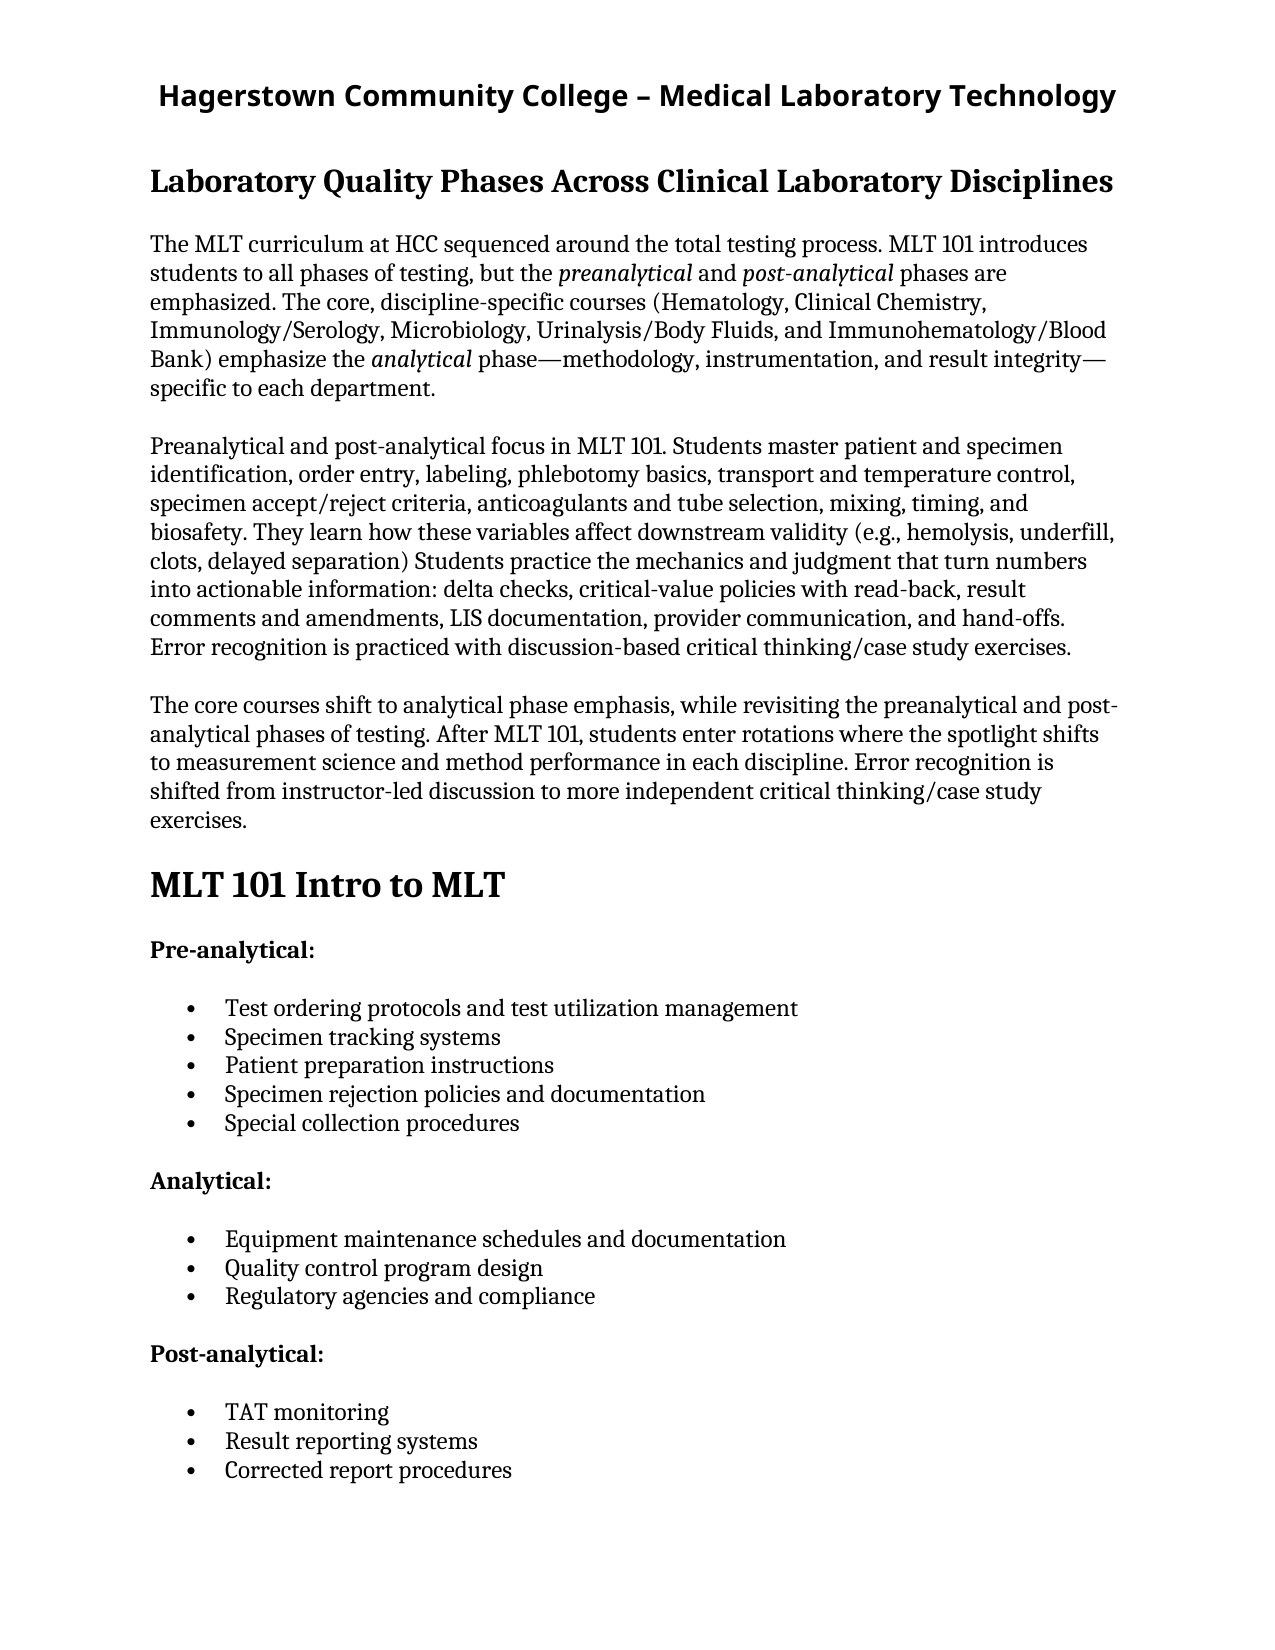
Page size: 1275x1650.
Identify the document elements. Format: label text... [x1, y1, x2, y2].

list Patient preparation instructions [187, 1051, 1125, 1080]
text Pre-analytical: [150, 936, 1125, 965]
list Specimen tracking systems [187, 1023, 1125, 1051]
text Laboratory Quality Phases Across Clinical Laboratory Disciplines [150, 162, 1125, 201]
list Result reporting systems [187, 1427, 1125, 1456]
list Quality control program design [187, 1253, 1125, 1282]
text MLT 101 Intro to MLT [150, 864, 1125, 907]
list Special collection procedures [187, 1109, 1125, 1138]
text Post-analytical: [150, 1340, 1125, 1369]
text Preanalytical and post-analytical focus in MLT 101. Students master patient and specimen identification, order entry, labeling, phlebotomy basics, transport and temperature control, specimen accept/reject criteria, anticoagulants and tube selection, mixing, timing, and biosafety. They learn how these variables affect downstream validity (e.g., hemolysis, underfill, clots, delayed separation) Students practice the mechanics and judgment that turn numbers into actionable information: delta checks, critical-value policies with read-back, result comments and amendments, LIS documentation, provider communication, and hand-offs. Error recognition is practiced with discussion-based critical thinking/case study exercises. [150, 432, 1125, 662]
list Corrected report procedures [187, 1456, 1125, 1484]
list TAT monitoring [187, 1398, 1125, 1427]
text The MLT curriculum at HCC sequenced around the total testing process. MLT 101 introduces students to all phases of testing, but the preanalytical and post-analytical phases are emphasized. The core, discipline-specific courses (Hematology, Clinical Chemistry, Immunology/Serology, Microbiology, Urinalysis/Body Fluids, and Immunohematology/Blood Bank) emphasize the analytical phase—methodology, instrumentation, and result integrity—specific to each department. [150, 230, 1125, 402]
list Specimen rejection policies and documentation [187, 1080, 1125, 1109]
list Equipment maintenance schedules and documentation [187, 1225, 1125, 1253]
list Test ordering protocols and test utilization management [187, 994, 1125, 1023]
list Regulatory agencies and compliance [187, 1282, 1125, 1311]
text The core courses shift to analytical phase emphasis, while revisiting the preanalytical and post-analytical phases of testing. After MLT 101, students enter rotations where the spotlight shifts to measurement science and method performance in each discipline. Error recognition is shifted from instructor-led discussion to more independent critical thinking/case study exercises. [150, 691, 1125, 834]
text Analytical: [150, 1167, 1125, 1196]
